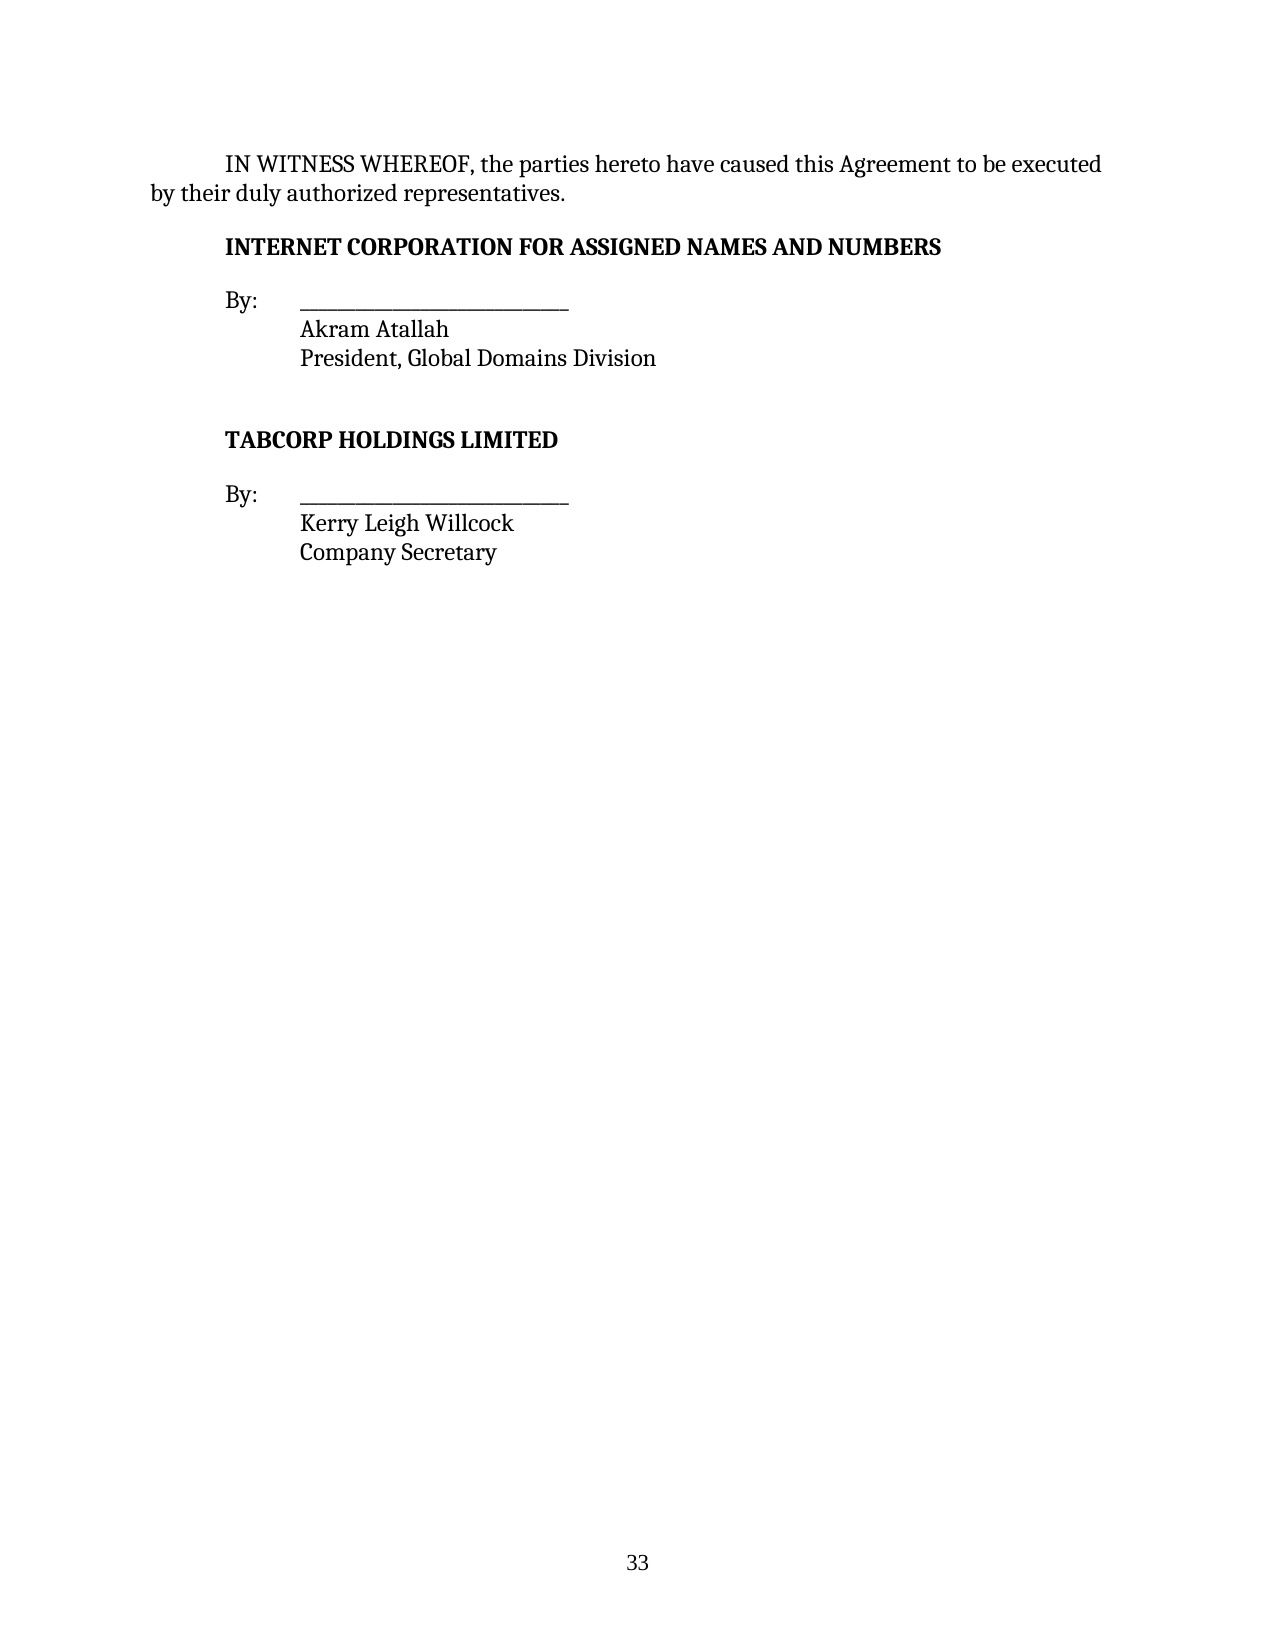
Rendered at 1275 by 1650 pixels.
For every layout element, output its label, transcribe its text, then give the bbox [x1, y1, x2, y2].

text INTERNET CORPORATION FOR ASSIGNED NAMES AND NUMBERS [150, 232, 1125, 261]
text By: _____________________________ Kerry Leigh Willcock [225, 480, 1125, 537]
text IN WITNESS WHEREOF, the parties hereto have caused this Agreement to be executed by their duly authorized representatives. [150, 150, 1125, 207]
text TABCORP HOLDINGS LIMITED [150, 426, 1125, 455]
text By: _____________________________ Akram Atallah President, Global Domains Division [225, 286, 1125, 401]
text Company Secretary [225, 537, 1125, 593]
